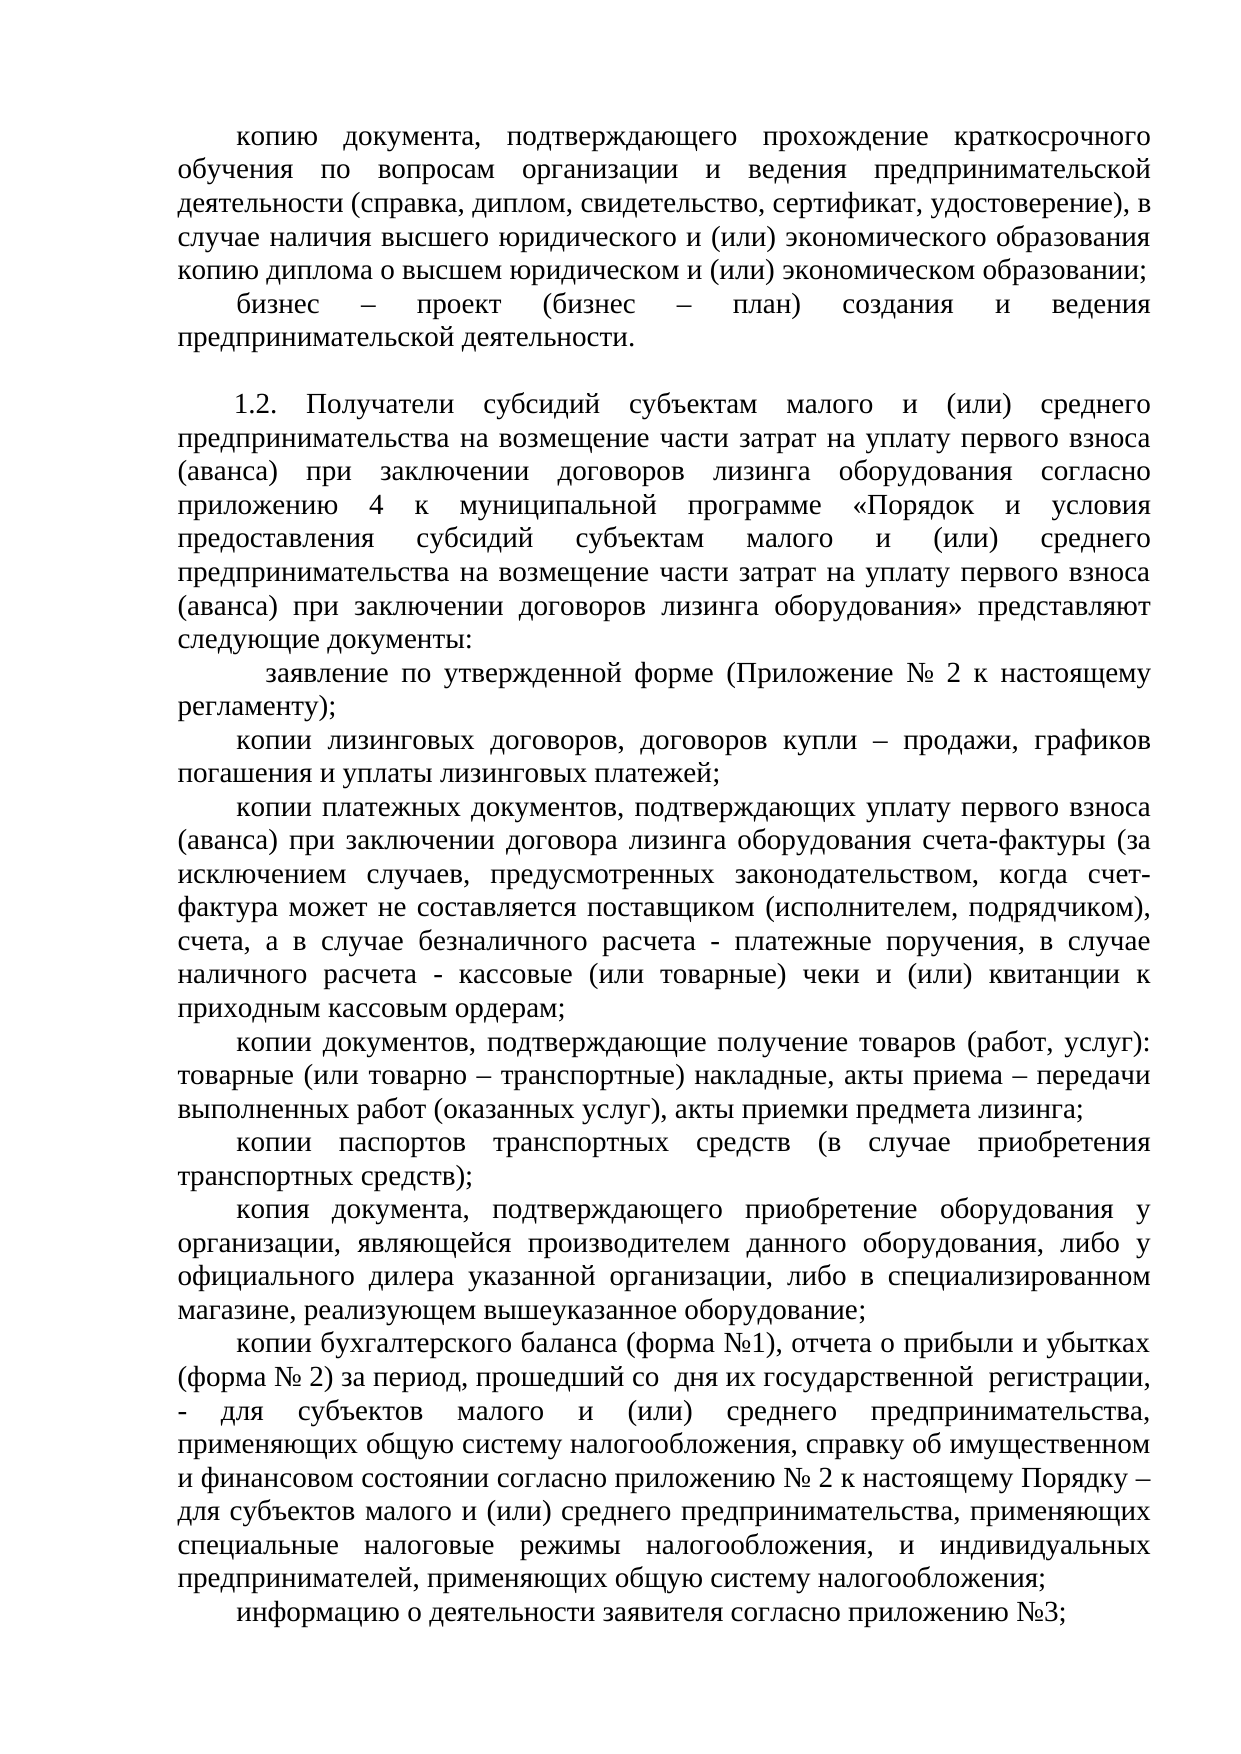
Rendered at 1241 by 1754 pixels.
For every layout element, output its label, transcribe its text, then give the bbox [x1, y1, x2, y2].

text бизнес – проект (бизнес – план) создания и ведения предпринимательской деятельности. [177, 286, 1152, 353]
text копия документа, подтверждающего приобретение оборудования у организации, являющейся производителем данного оборудования, либо у официального дилера указанной организации, либо в специализированном магазине, реализующем вышеуказанное оборудование; [177, 1191, 1152, 1326]
text копии лизинговых договоров, договоров купли – продажи, графиков погашения и уплаты лизинговых платежей; [177, 722, 1152, 789]
text копии документов, подтверждающие получение товаров (работ, услуг): товарные (или товарно – транспортные) накладные, акты приема – передачи выполненных работ (оказанных услуг), акты приемки предмета лизинга; [177, 1024, 1152, 1124]
text 1.2. Получатели субсидий субъектам малого и (или) среднего предпринимательства на возмещение части затрат на уплату первого взноса (аванса) при заключении договоров лизинга оборудования согласно приложению 4 к муниципальной программе «Порядок и условия предоставления субсидий субъектам малого и (или) среднего предпринимательства на возмещение части затрат на уплату первого взноса (аванса) при заключении договоров лизинга оборудования» представляют следующие документы: [177, 386, 1152, 655]
text информацию о деятельности заявителя согласно приложению №3; [177, 1594, 1152, 1627]
text копию документа, подтверждающего прохождение краткосрочного обучения по вопросам организации и ведения предпринимательской деятельности (справка, диплом, свидетельство, сертификат, удостоверение), в случае наличия высшего юридического и (или) экономического образования копию диплома о высшем юридическом и (или) экономическом образовании; [177, 118, 1152, 286]
text копии паспортов транспортных средств (в случае приобретения транспортных средств); [177, 1124, 1152, 1191]
text копии платежных документов, подтверждающих уплату первого взноса (аванса) при заключении договора лизинга оборудования счета-фактуры (за исключением случаев, предусмотренных законодательством, когда счет-фактура может не составляется поставщиком (исполнителем, подрядчиком), счета, а в случае безналичного расчета - платежные поручения, в случае наличного расчета - кассовые (или товарные) чеки и (или) квитанции к приходным кассовым ордерам; [177, 789, 1152, 1024]
text копии бухгалтерского баланса (форма №1), отчета о прибыли и убытках (форма № 2) за период, прошедший со дня их государственной регистрации, - для субъектов малого и (или) среднего предпринимательства, применяющих общую систему налогообложения, справку об имущественном и финансовом состоянии согласно приложению № 2 к настоящему Порядку – для субъектов малого и (или) среднего предпринимательства, применяющих специальные налоговые режимы налогообложения, и индивидуальных предпринимателей, применяющих общую систему налогообложения; [177, 1326, 1152, 1594]
text заявление по утвержденной форме (Приложение № 2 к настоящему регламенту); [177, 655, 1152, 722]
